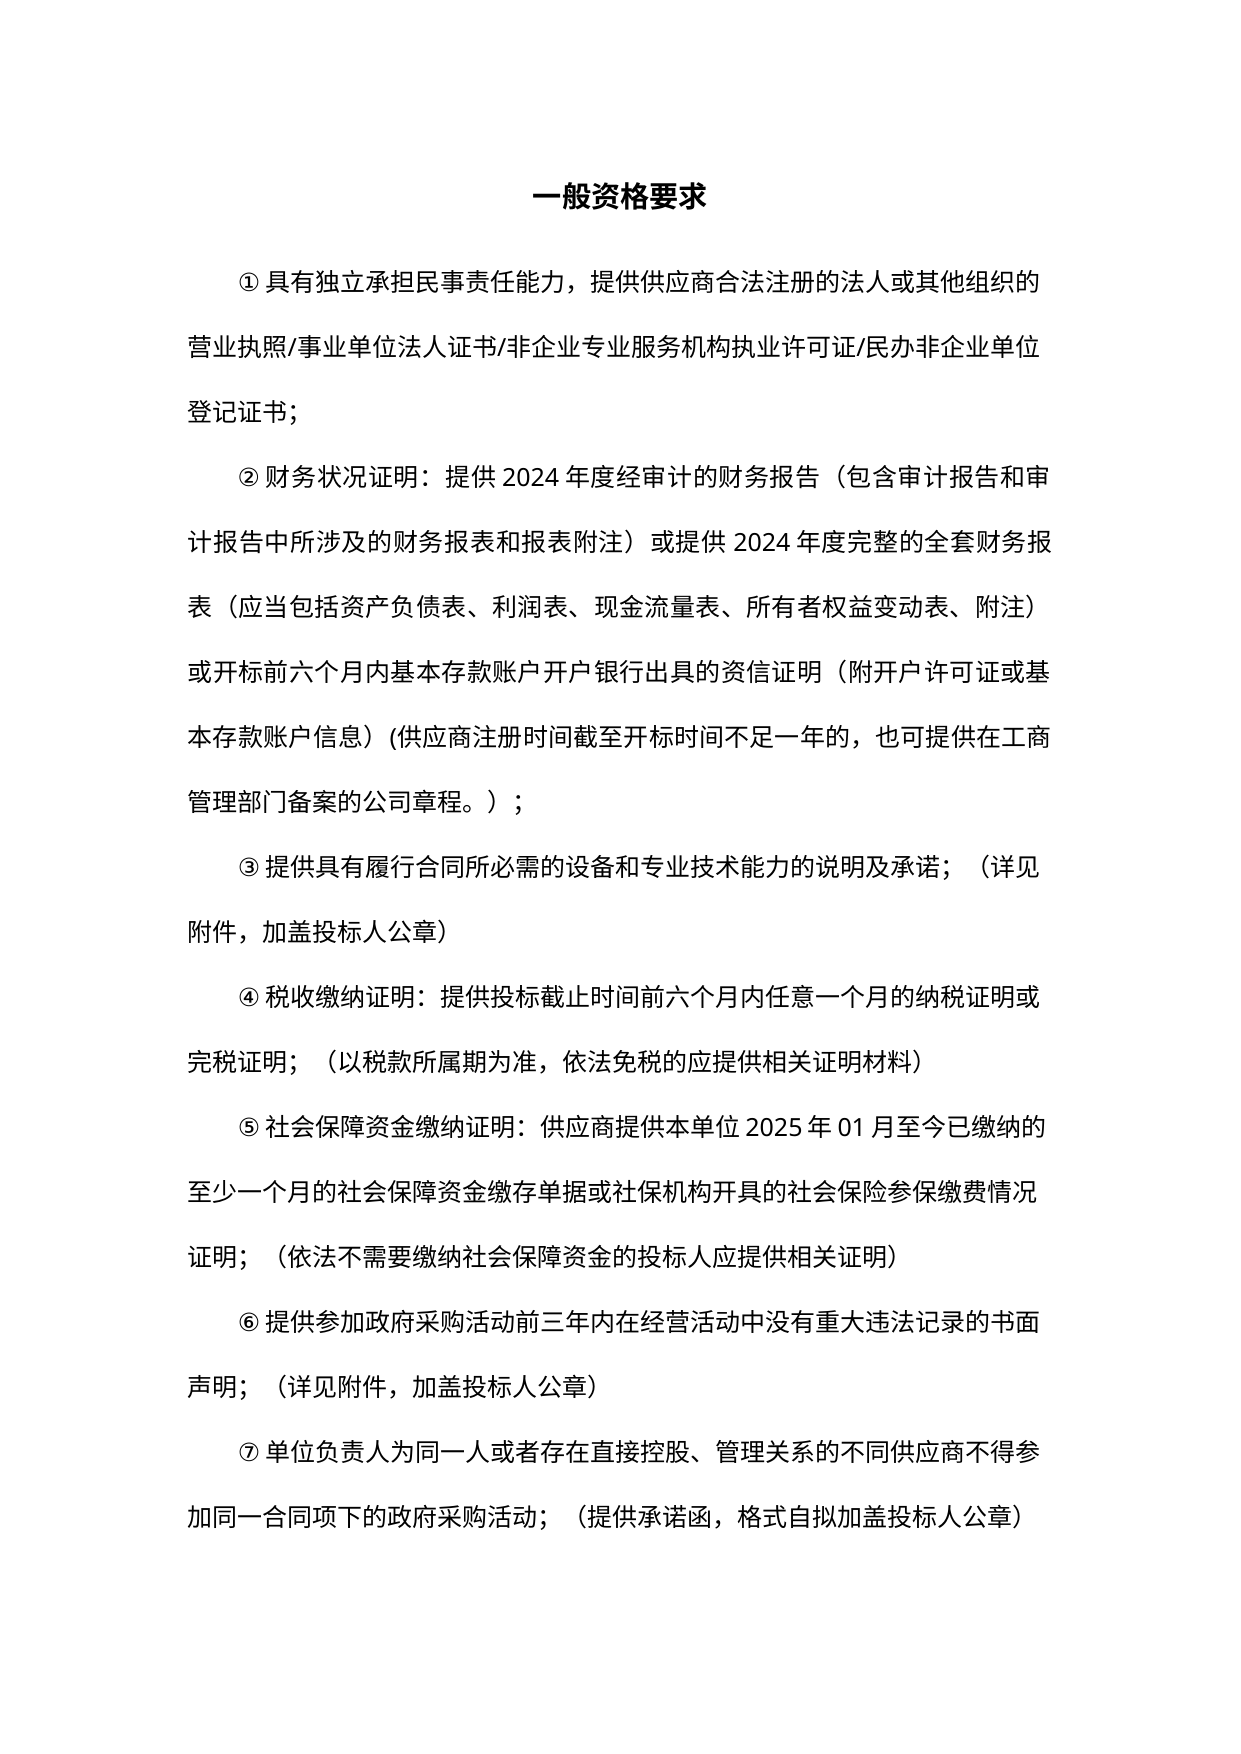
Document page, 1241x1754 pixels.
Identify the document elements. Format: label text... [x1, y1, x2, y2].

list 一般资格要求 [187, 162, 1053, 227]
text ⑥提供参加政府采购活动前三年内在经营活动中没有重大违法记录的书面声明；（详见附件，加盖投标人公章） [187, 1288, 1053, 1418]
text ④税收缴纳证明：提供投标截止时间前六个月内任意一个月的纳税证明或完税证明；（以税款所属期为准，依法免税的应提供相关证明材料） [187, 963, 1053, 1093]
list ②财务状况证明：提供2024年度经审计的财务报告（包含审计报告和审计报告中所涉及的财务报表和报表附注）或提供2024年度完整的全套财务报表（应当包括资产负债表、利润表、现金流量表、所有者权益变动表、附注）或开标前六个月内基本存款账户开户银行出具的资信证明（附开户许可证或基本存款账户信息）(供应商注册时间截至开标时间不足一年的，也可提供在工商管理部门备案的公司章程。）； [187, 443, 1053, 833]
text ⑦单位负责人为同一人或者存在直接控股、管理关系的不同供应商不得参加同一合同项下的政府采购活动；（提供承诺函，格式自拟加盖投标人公章） [187, 1418, 1053, 1548]
text ③提供具有履行合同所必需的设备和专业技术能力的说明及承诺；（详见附件，加盖投标人公章） [187, 833, 1053, 963]
text ①具有独立承担民事责任能力，提供供应商合法注册的法人或其他组织的营业执照/事业单位法人证书/非企业专业服务机构执业许可证/民办非企业单位登记证书； [187, 248, 1053, 443]
text ⑤社会保障资金缴纳证明：供应商提供本单位2025年01月至今已缴纳的至少一个月的社会保障资金缴存单据或社保机构开具的社会保险参保缴费情况证明；（依法不需要缴纳社会保障资金的投标人应提供相关证明） [187, 1093, 1053, 1288]
